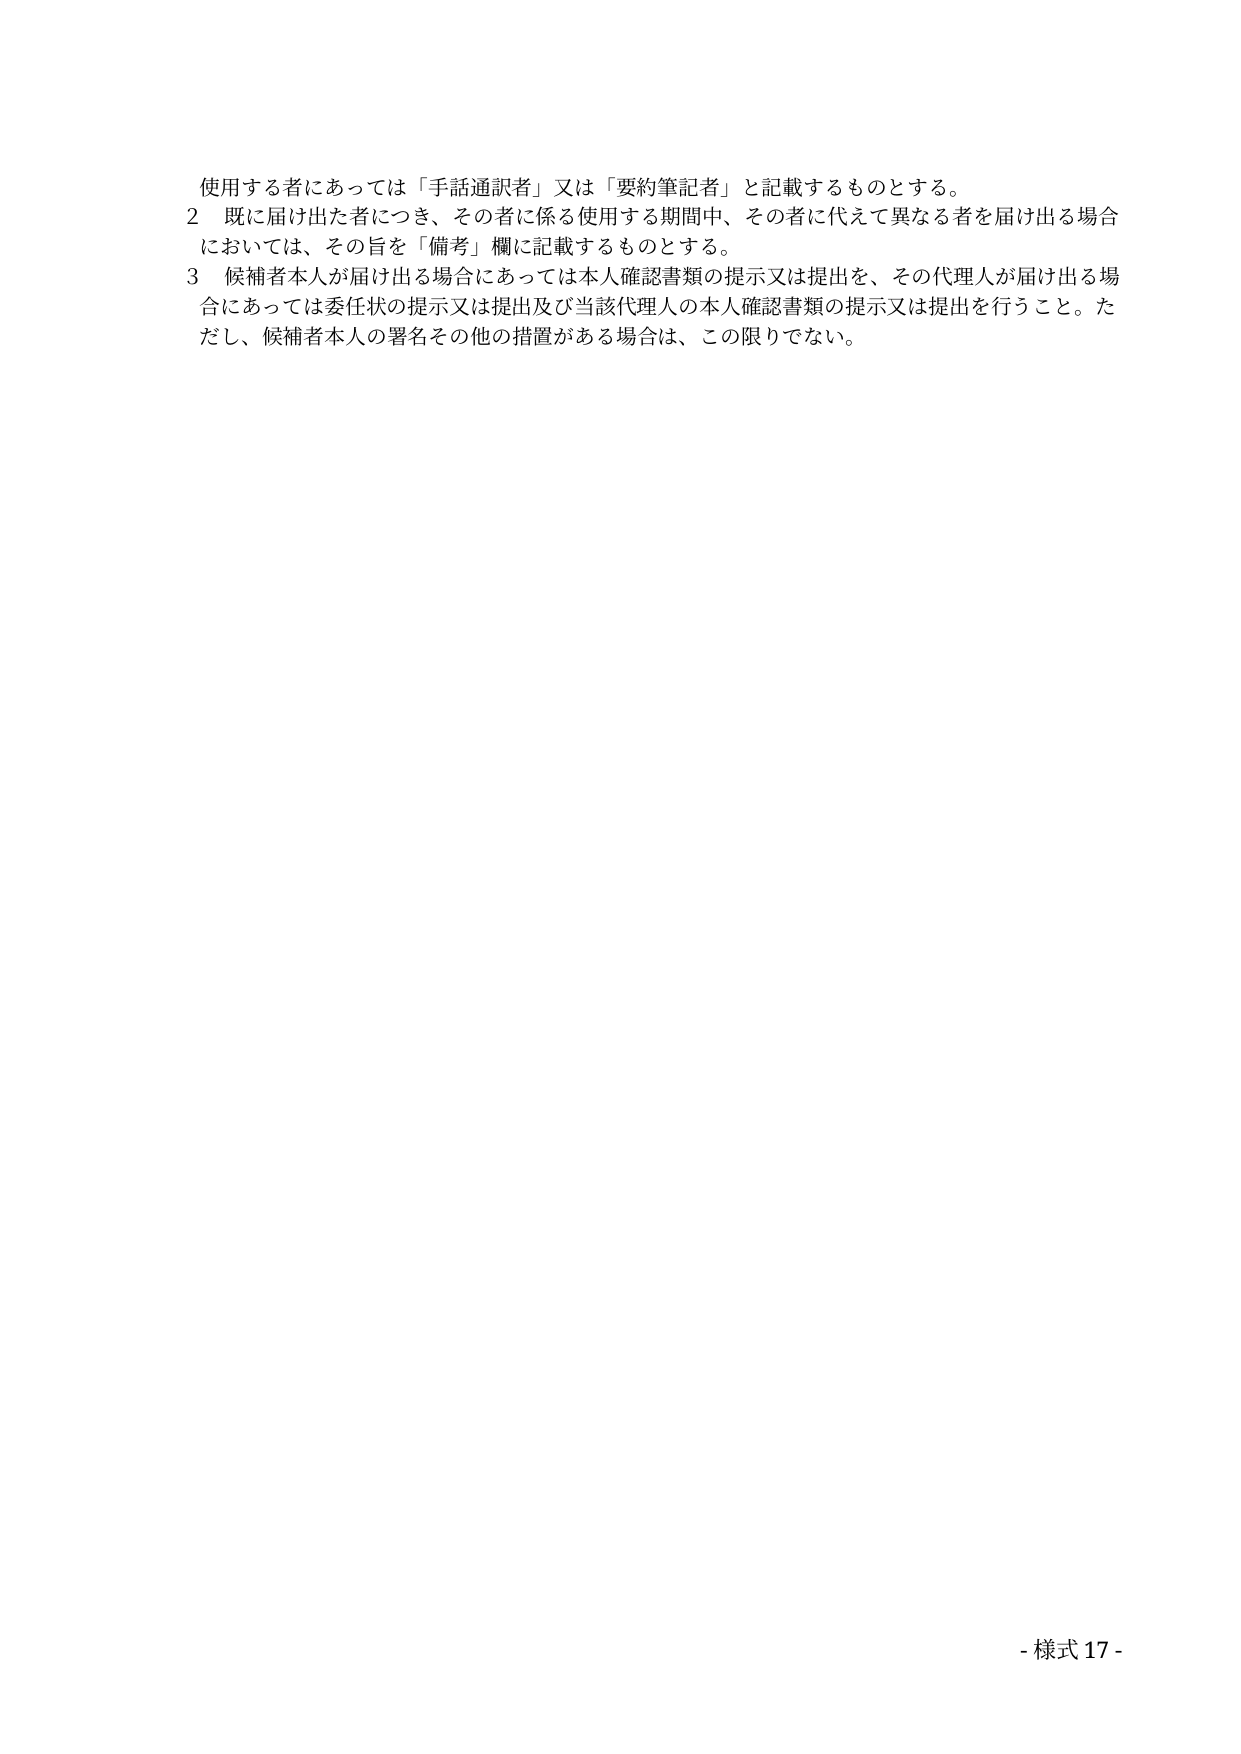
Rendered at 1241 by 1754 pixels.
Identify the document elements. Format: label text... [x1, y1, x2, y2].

text ２ 既に届け出た者につき、その者に係る使用する期間中、その者に代えて異なる者を届け出る場合においては、その旨を「備考」欄に記載するものとする。 [120, 201, 1120, 261]
text ３ 候補者本人が届け出る場合にあっては本人確認書類の提示又は提出を、その代理人が届け出る場合にあっては委任状の提示又は提出及び当該代理人の本人確認書類の提示又は提出を行うこと。ただし、候補者本人の署名その他の措置がある場合は、この限りでない。 [120, 261, 1120, 350]
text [120, 171, 1120, 201]
